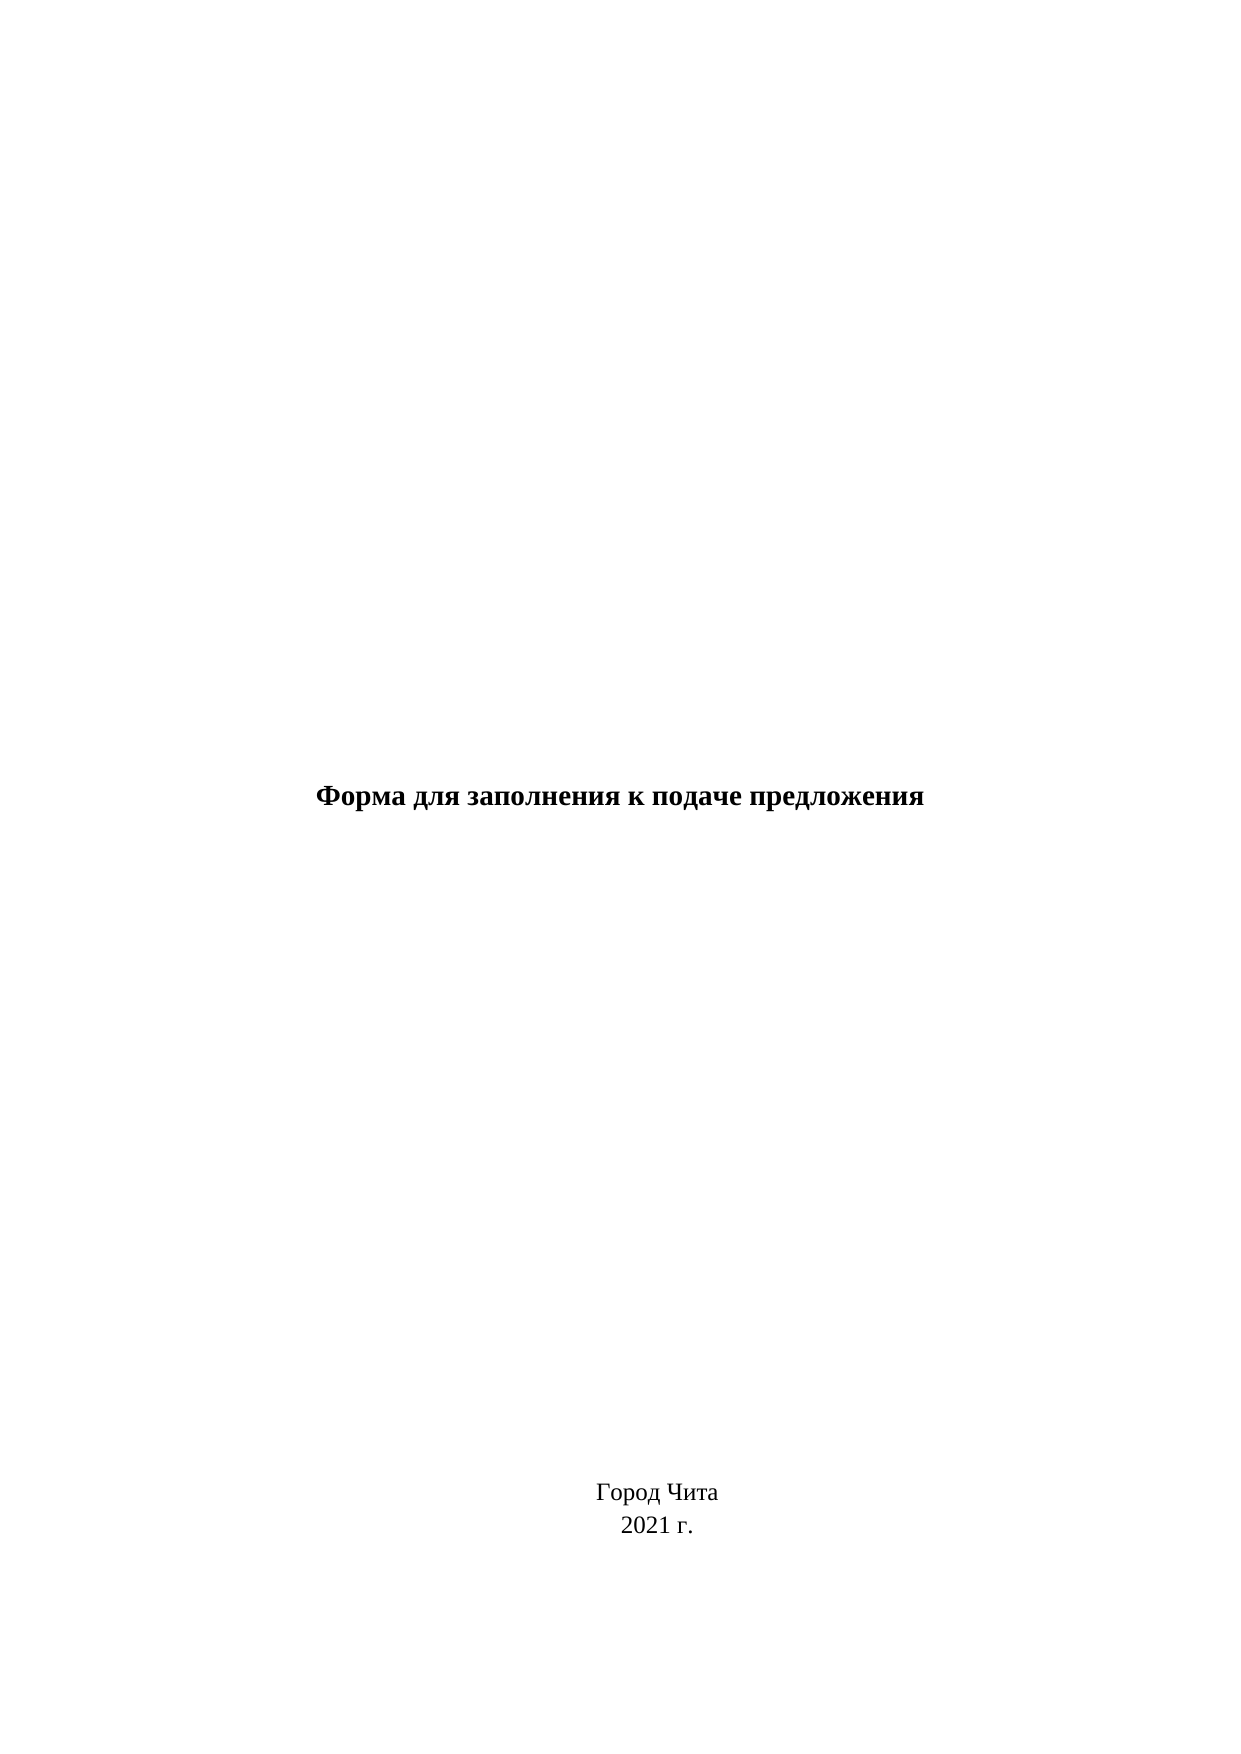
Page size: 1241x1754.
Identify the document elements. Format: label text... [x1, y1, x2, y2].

list 2021 г. [192, 1511, 1122, 1539]
text Город Чита [118, 1477, 1122, 1506]
text Форма для заполнения к подаче предложения [118, 778, 1122, 812]
